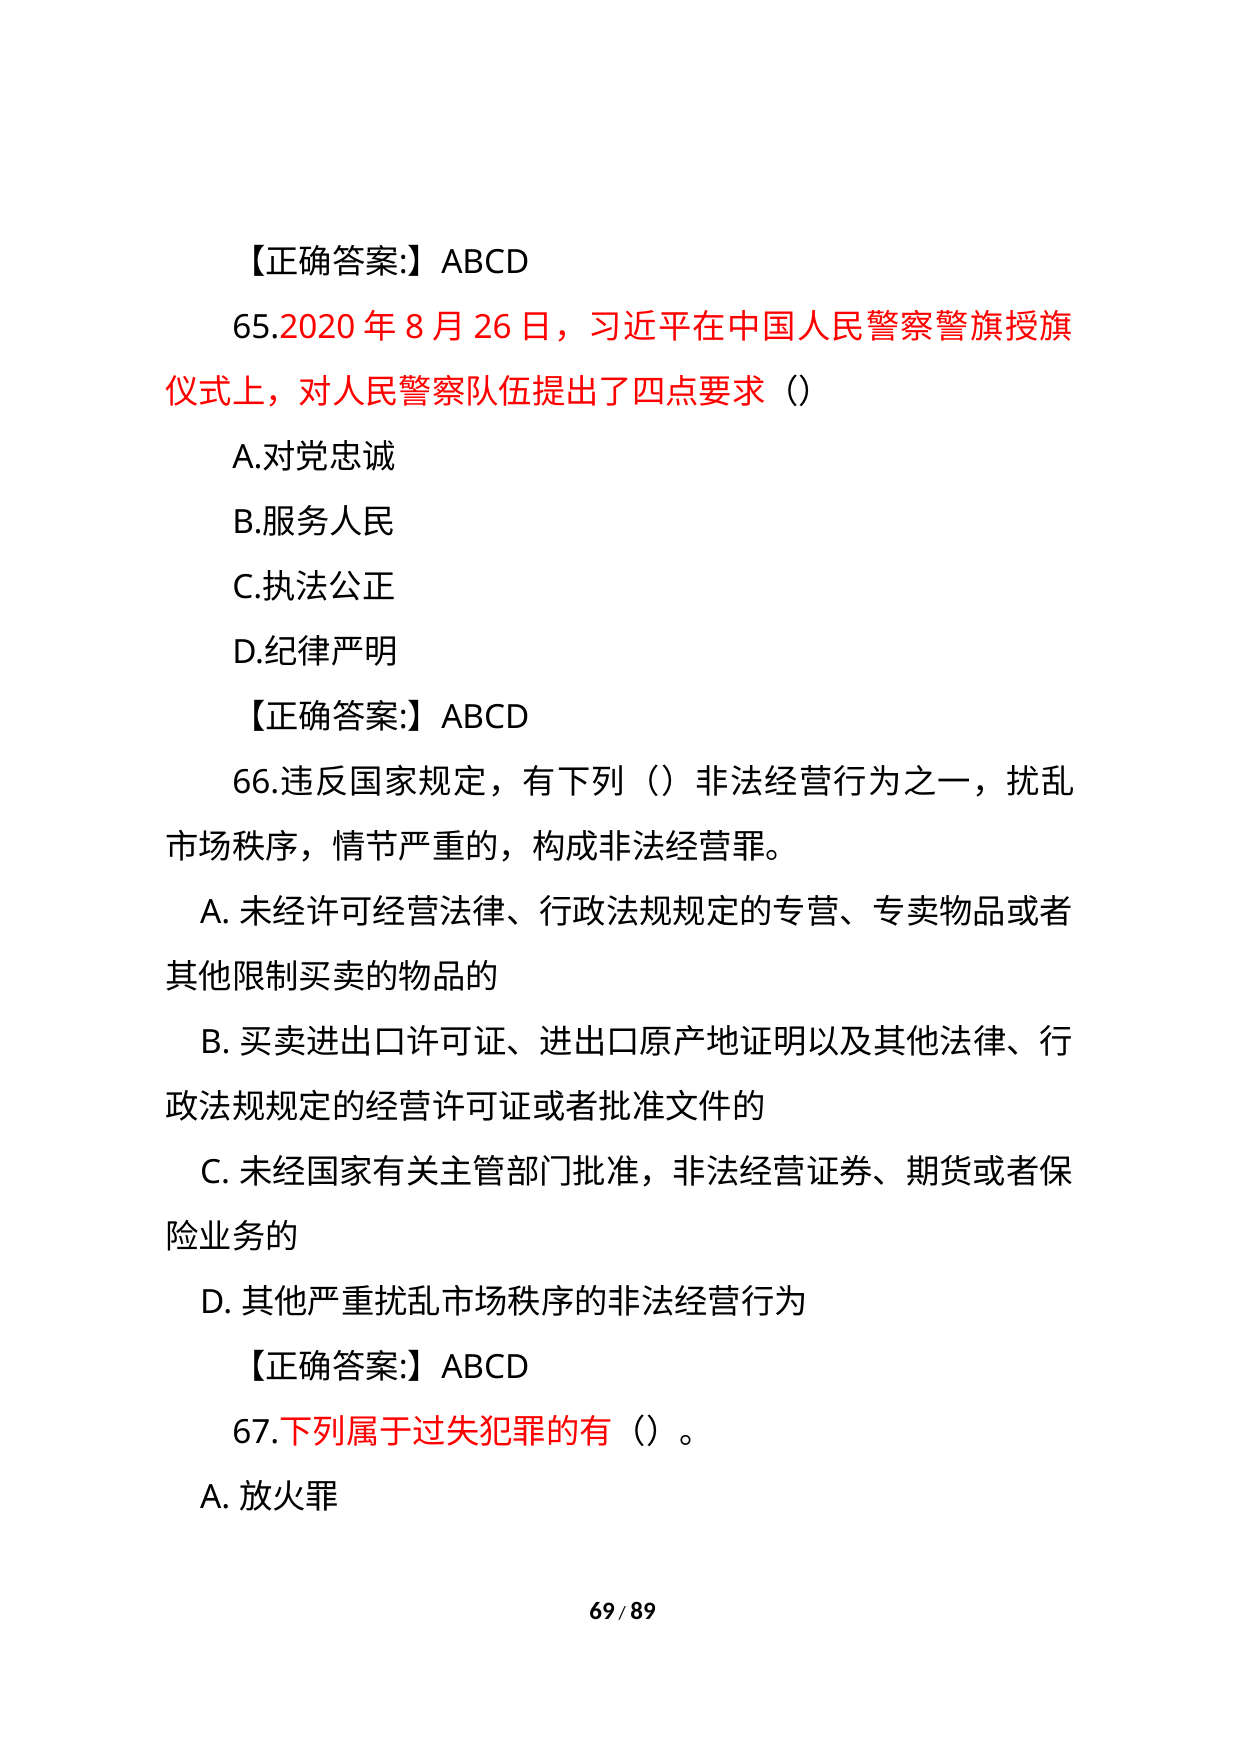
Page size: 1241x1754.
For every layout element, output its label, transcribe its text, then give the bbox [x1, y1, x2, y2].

text 65.，习近平在中国人民警察警旗授旗仪式上，对人民警察队伍提出了四点要求（） [165, 292, 1075, 422]
text D.纪律严明 [165, 617, 1075, 682]
text B.服务人民 [165, 487, 1075, 552]
text B. 买卖进出口许可证、进出口原产地证明以及其他法律、行政法规规定的经营许可证或者批准文件的 [165, 1007, 1075, 1137]
text 【正确答案:】ABCD [165, 1332, 1075, 1397]
text 67.下列属于过失犯罪的有（）。 [165, 1397, 1075, 1462]
text 66.违反国家规定，有下列（）非法经营行为之一，扰乱市场秩序，情节严重的，构成非法经营罪。 [165, 747, 1075, 877]
text A. 放火罪 [165, 1462, 1075, 1527]
text 【正确答案:】ABCD [165, 227, 1075, 292]
text 【正确答案:】ABCD [165, 682, 1075, 747]
text D. 其他严重扰乱市场秩序的非法经营行为 [165, 1267, 1075, 1332]
text A. 未经许可经营法律、行政法规规定的专营、专卖物品或者其他限制买卖的物品的 [165, 877, 1075, 1007]
text C.执法公正 [165, 552, 1075, 617]
text C. 未经国家有关主管部门批准，非法经营证券、期货或者保险业务的 [165, 1137, 1075, 1267]
text A.对党忠诚 [165, 422, 1075, 487]
